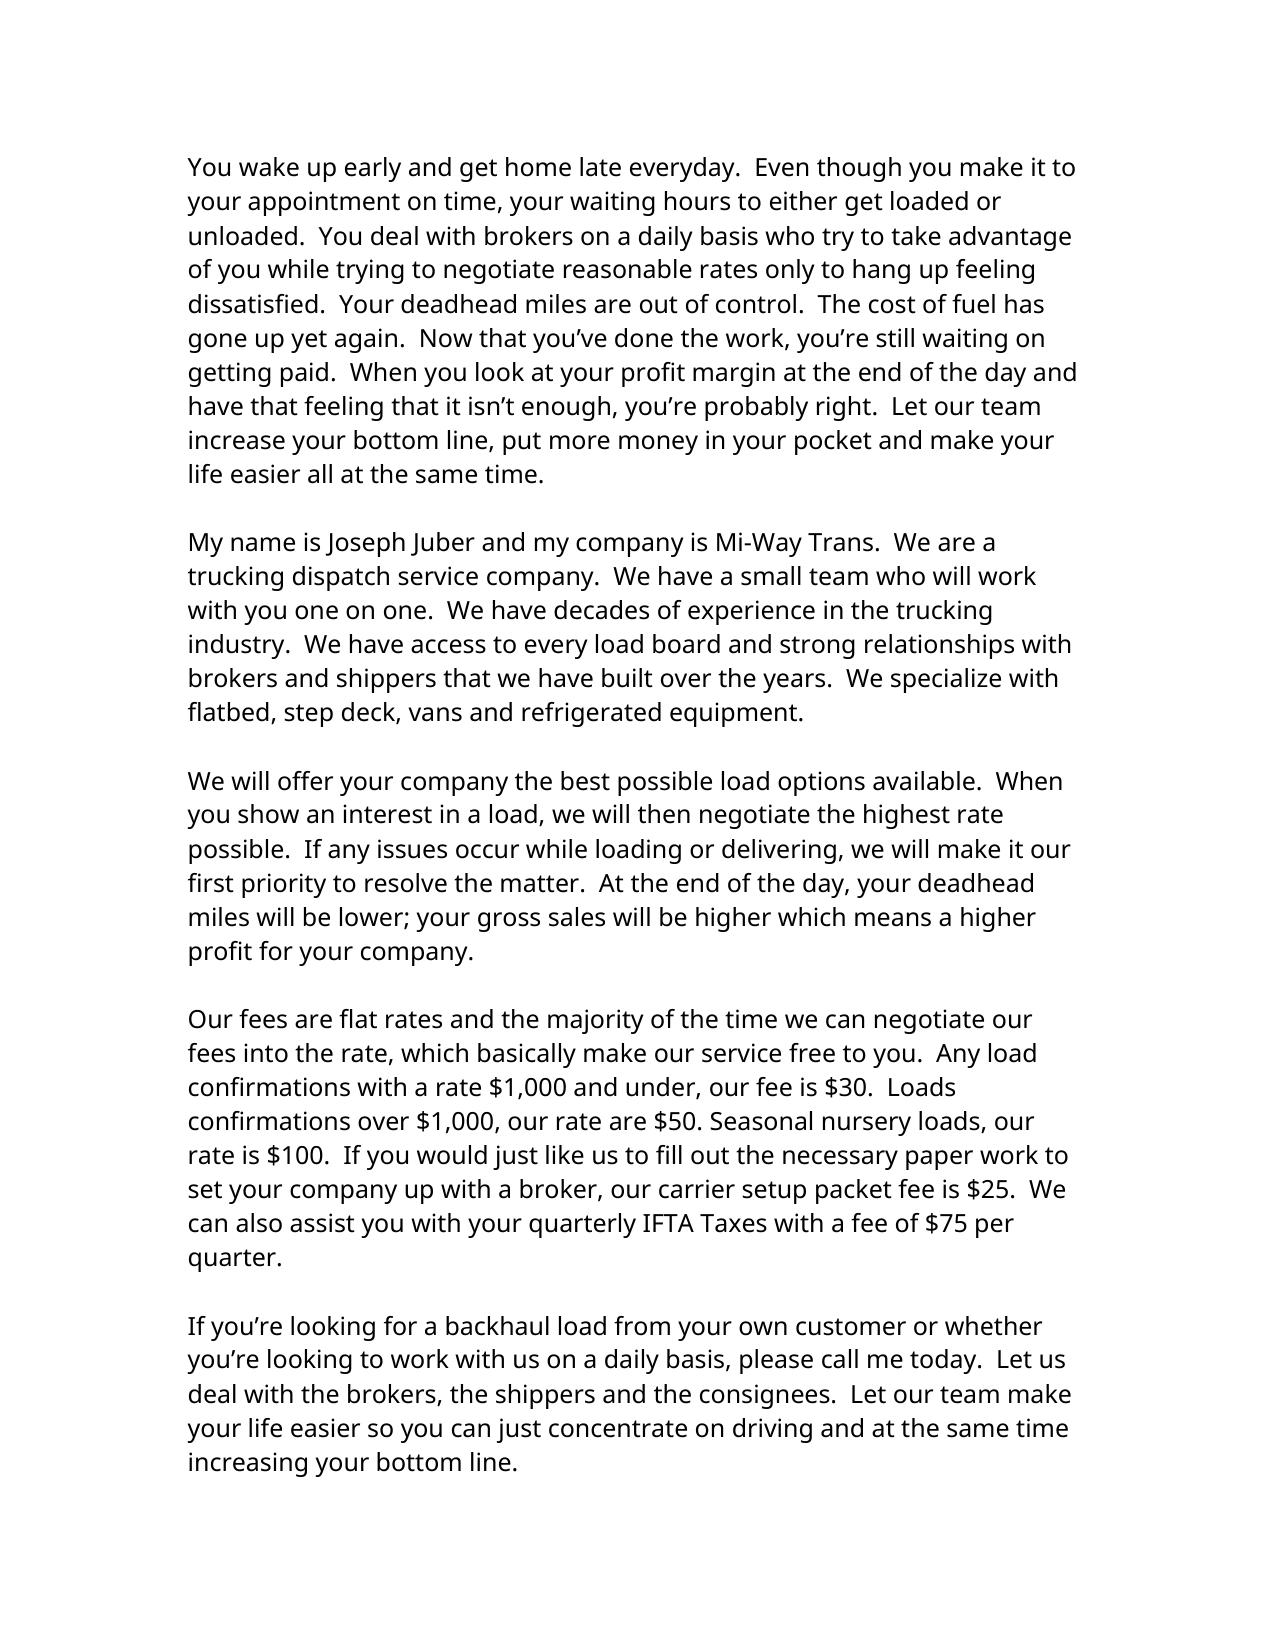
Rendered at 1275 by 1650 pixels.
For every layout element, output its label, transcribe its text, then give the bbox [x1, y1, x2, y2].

text You wake up early and get home late everyday. Even though you make it to your appointment on time, your waiting hours to either get loaded or unloaded. You deal with brokers on a daily basis who try to take advantage of you while trying to negotiate reasonable rates only to hang up feeling dissatisfied. Your deadhead miles are out of control. The cost of fuel has gone up yet again. Now that you’ve done the work, you’re still waiting on getting paid. When you look at your profit margin at the end of the day and have that feeling that it isn’t enough, you’re probably right. Let our team increase your bottom line, put more money in your pocket and make your life easier all at the same time. [187, 150, 1087, 491]
text Our fees are flat rates and the majority of the time we can negotiate our fees into the rate, which basically make our service free to you. Any load confirmations with a rate $1,000 and under, our fee is $30. Loads confirmations over $1,000, our rate are $50. Seasonal nursery loads, our rate is $100. If you would just like us to fill out the necessary paper work to set your company up with a broker, our carrier setup packet fee is $25. We can also assist you with your quarterly IFTA Taxes with a fee of $75 per quarter. [187, 1002, 1087, 1274]
text We will offer your company the best possible load options available. When you show an interest in a load, we will then negotiate the highest rate possible. If any issues occur while loading or delivering, we will make it our first priority to resolve the matter. At the end of the day, your deadhead miles will be lower; your gross sales will be higher which means a higher profit for your company. [187, 763, 1087, 967]
text My name is Joseph Juber and my company is Mi-Way Trans. We are a trucking dispatch service company. We have a small team who will work with you one on one. We have decades of experience in the trucking industry. We have access to every load board and strong relationships with brokers and shippers that we have built over the years. We specialize with flatbed, step deck, vans and refrigerated equipment. [187, 525, 1087, 729]
text If you’re looking for a backhaul load from your own customer or whether you’re looking to work with us on a daily basis, please call me today. Let us deal with the brokers, the shippers and the consignees. Let our team make your life easier so you can just concentrate on driving and at the same time increasing your bottom line. [187, 1308, 1087, 1478]
